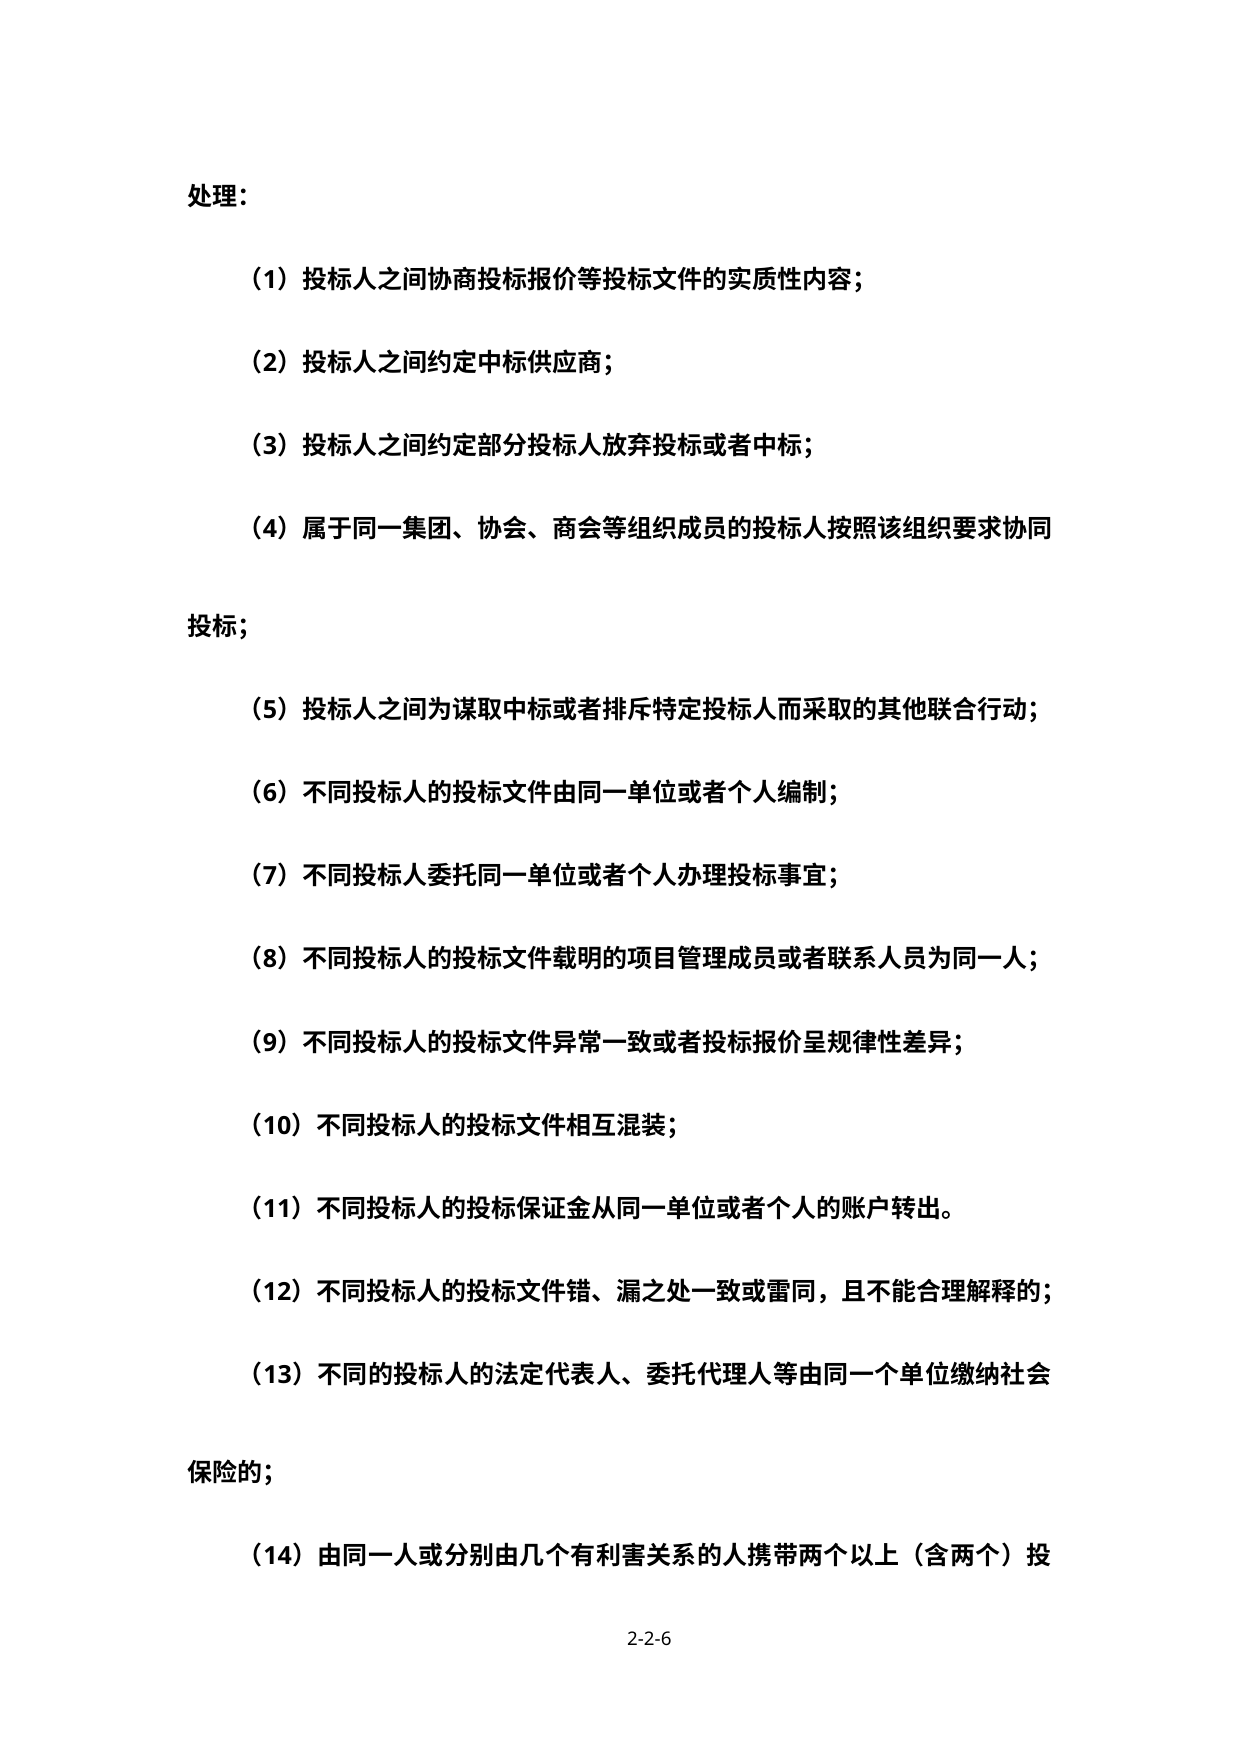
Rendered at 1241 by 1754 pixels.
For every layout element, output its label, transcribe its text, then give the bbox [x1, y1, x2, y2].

text （3）投标人之间约定部分投标人放弃投标或者中标； [187, 411, 1053, 476]
text （11）不同投标人的投标保证金从同一单位或者个人的账户转出。 [187, 1174, 1053, 1239]
text （2）投标人之间约定中标供应商； [187, 328, 1053, 393]
text （5）投标人之间为谋取中标或者排斥特定投标人而采取的其他联合行动； [187, 675, 1053, 740]
text （13）不同的投标人的法定代表人、委托代理人等由同一个单位缴纳社会保险的； [187, 1340, 1053, 1503]
text （6）不同投标人的投标文件由同一单位或者个人编制； [187, 758, 1053, 823]
text （10）不同投标人的投标文件相互混装； [187, 1091, 1053, 1156]
text （9）不同投标人的投标文件异常一致或者投标报价呈规律性差异； [187, 1008, 1053, 1073]
text （4）属于同一集团、协会、商会等组织成员的投标人按照该组织要求协同投标； [187, 494, 1053, 657]
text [187, 162, 1053, 227]
text （1）投标人之间协商投标报价等投标文件的实质性内容； [187, 245, 1053, 310]
text （8）不同投标人的投标文件载明的项目管理成员或者联系人员为同一人； [187, 924, 1053, 989]
text （12）不同投标人的投标文件错、漏之处一致或雷同，且不能合理解释的； [187, 1257, 1053, 1322]
text （7）不同投标人委托同一单位或者个人办理投标事宜； [187, 841, 1053, 906]
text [187, 1521, 1053, 1586]
